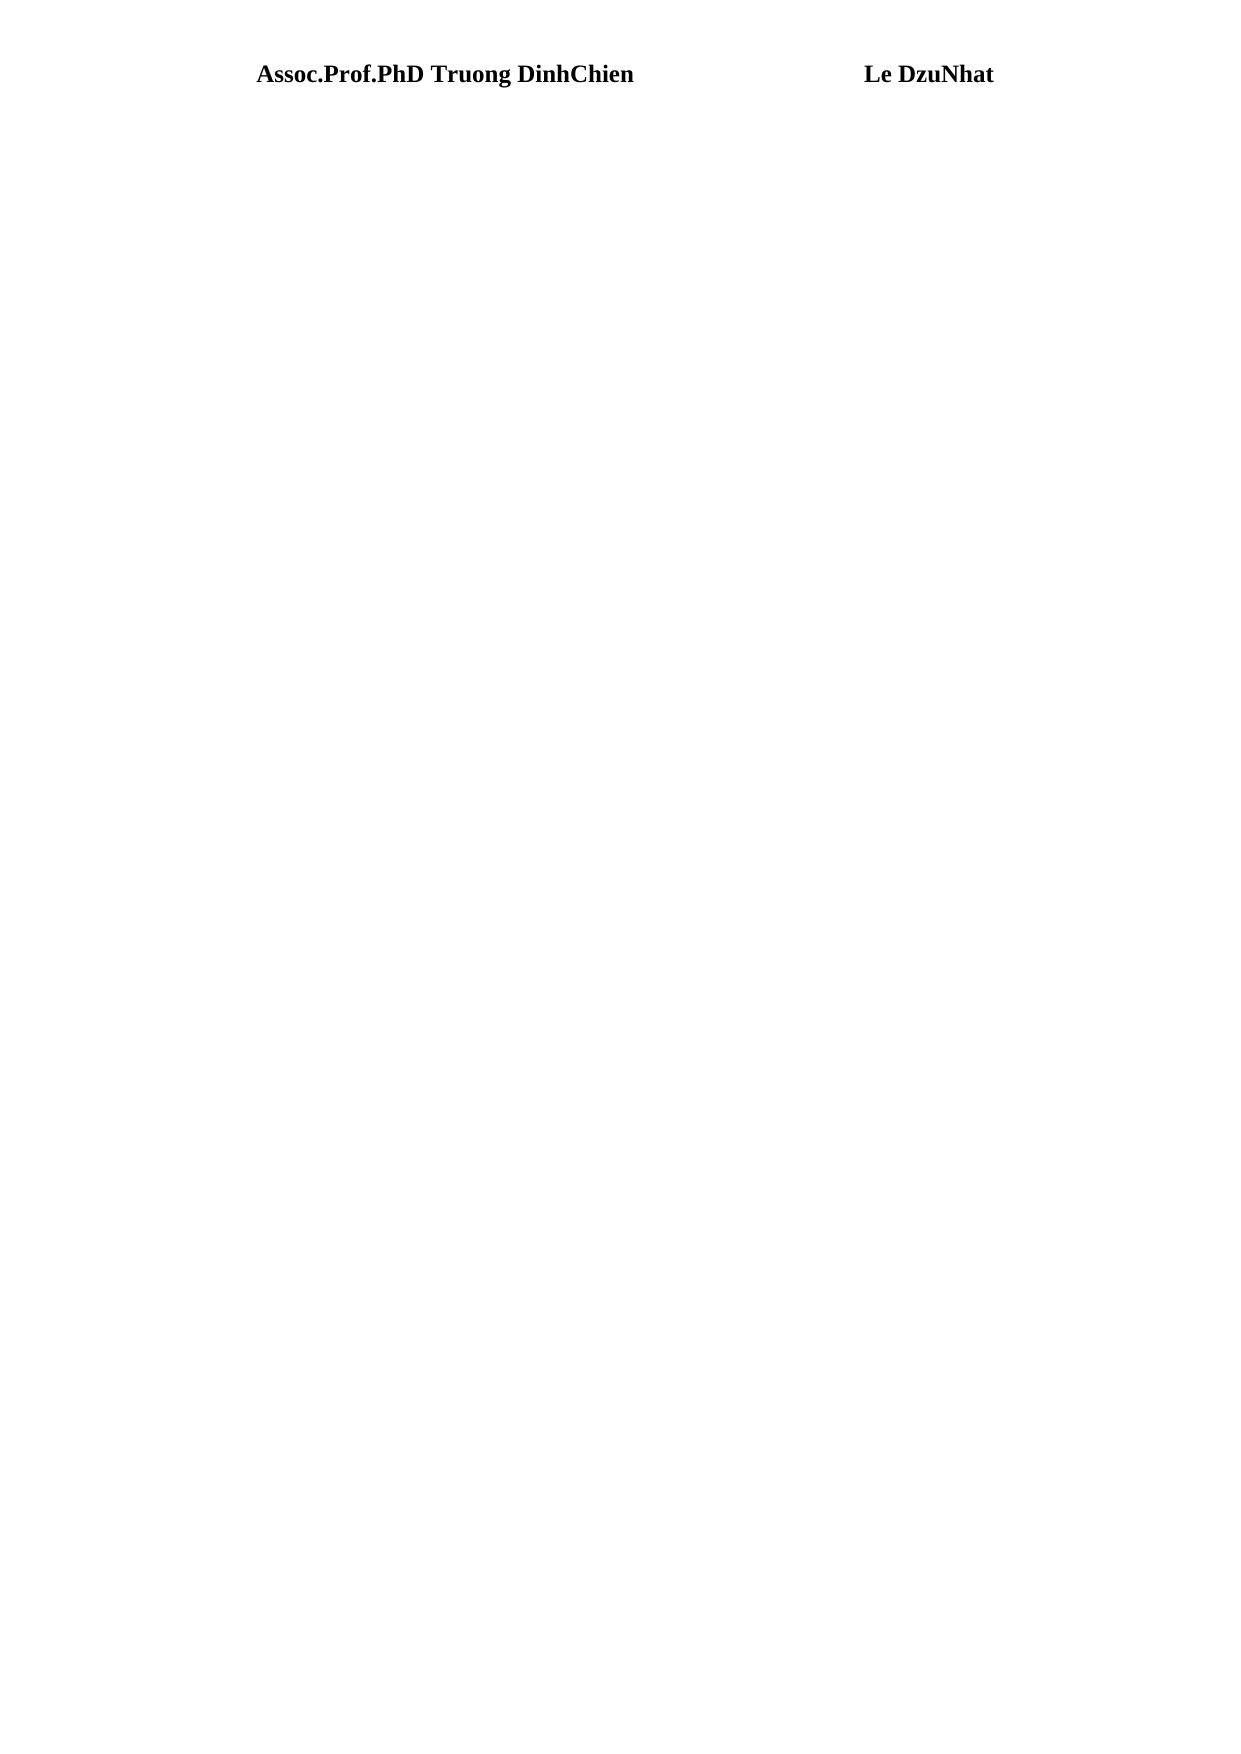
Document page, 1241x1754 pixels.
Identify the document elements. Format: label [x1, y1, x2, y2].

table_header [159, 59, 731, 93]
table_header [731, 59, 1126, 93]
